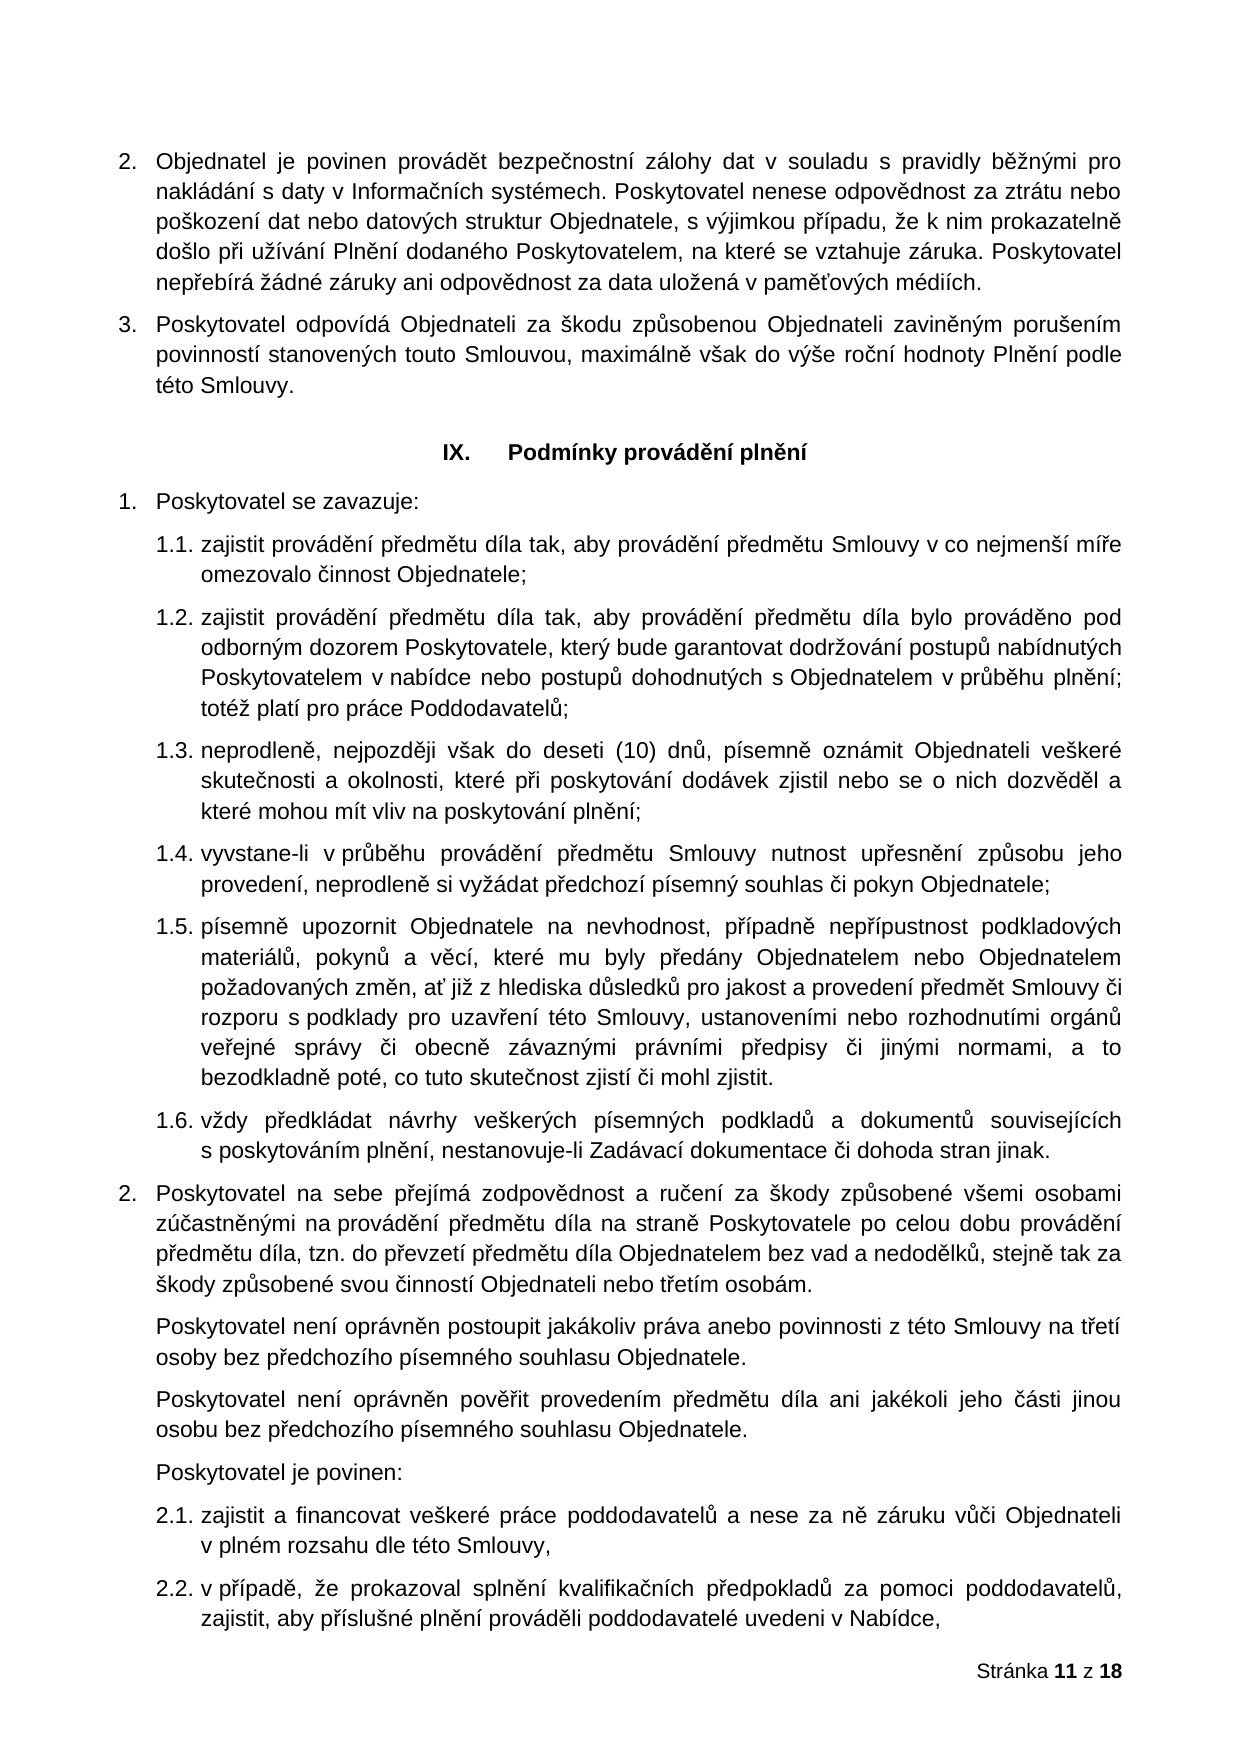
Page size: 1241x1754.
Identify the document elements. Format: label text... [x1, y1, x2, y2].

list Poskytovatel odpovídá Objednateli za škodu způsobenou Objednateli zaviněným porušením povinností stanovených touto Smlouvou, maximálně však do výše roční hodnoty Plnění podle této Smlouvy. [118, 311, 1122, 398]
list Poskytovatel se zavazuje: [118, 488, 1122, 515]
list písemně upozornit Objednatele na nevhodnost, případně nepřípustnost podkladových materiálů, pokynů a věcí, které mu byly předány Objednatelem nebo Objednatelem požadovaných změn, ať již z hlediska důsledků pro jakost a provedení předmět Smlouvy či rozporu s podklady pro uzavření této Smlouvy, ustanoveními nebo rozhodnutími orgánů veřejné správy či obecně závaznými právními předpisy či jinými normami, a to bezodkladně poté, co tuto skutečnost zjistí či mohl zjistit. [156, 913, 1122, 1091]
text Poskytovatel je povinen: [156, 1459, 1122, 1486]
subtitle Podmínky provádění plnění [155, 439, 1122, 466]
list zajistit provádění předmětu díla tak, aby provádění předmětu Smlouvy v co nejmenší míře omezovalo činnost Objednatele; [156, 531, 1122, 588]
list neprodleně, nejpozději však do deseti (10) dnů, písemně oznámit Objednateli veškeré skutečnosti a okolnosti, které při poskytování dodávek zjistil nebo se o nich dozvěděl a které mohou mít vliv na poskytování plnění; [156, 737, 1122, 824]
list Objednatel je povinen provádět bezpečnostní zálohy dat v souladu s pravidly běžnými pro nakládání s daty v Informačních systémech. Poskytovatel nenese odpovědnost za ztrátu nebo poškození dat nebo datových struktur Objednatele, s výjimkou případu, že k nim prokazatelně došlo při užívání Plnění dodaného Poskytovatelem, na které se vztahuje záruka. Poskytovatel nepřebírá žádné záruky ani odpovědnost za data uložená v paměťových médiích. [118, 148, 1122, 295]
text Poskytovatel není oprávněn pověřit provedením předmětu díla ani jakékoli jeho části jinou osobu bez předchozího písemného souhlasu Objednatele. [156, 1386, 1122, 1443]
list vždy předkládat návrhy veškerých písemných podkladů a dokumentů souvisejících s poskytováním plnění, nestanovuje-li Zadávací dokumentace či dohoda stran jinak. [156, 1107, 1122, 1164]
list Poskytovatel na sebe přejímá zodpovědnost a ručení za škody způsobené všemi osobami zúčastněnými na provádění předmětu díla na straně Poskytovatele po celou dobu provádění předmětu díla, tzn. do převzetí předmětu díla Objednatelem bez vad a nedodělků, stejně tak za škody způsobené svou činností Objednateli nebo třetím osobám. [118, 1180, 1122, 1297]
list zajistit provádění předmětu díla tak, aby provádění předmětu díla bylo prováděno pod odborným dozorem Poskytovatele, který bude garantovat dodržování postupů nabídnutých Poskytovatelem v nabídce nebo postupů dohodnutých s Objednatelem v průběhu plnění; totéž platí pro práce Poddodavatelů; [156, 604, 1122, 721]
list v případě, že prokazoval splnění kvalifikačních předpokladů za pomoci poddodavatelů, zajistit, aby příslušné plnění prováděli poddodavatelé uvedeni v Nabídce, [156, 1575, 1122, 1631]
list zajistit a financovat veškeré práce poddodavatelů a nese za ně záruku vůči Objednateli v plném rozsahu dle této Smlouvy, [156, 1502, 1122, 1558]
text Poskytovatel není oprávněn postoupit jakákoliv práva anebo povinnosti z této Smlouvy na třetí osoby bez předchozího písemného souhlasu Objednatele. [156, 1313, 1122, 1370]
list vyvstane-li v průběhu provádění předmětu Smlouvy nutnost upřesnění způsobu jeho provedení, neprodleně si vyžádat předchozí písemný souhlas či pokyn Objednatele; [156, 840, 1122, 897]
